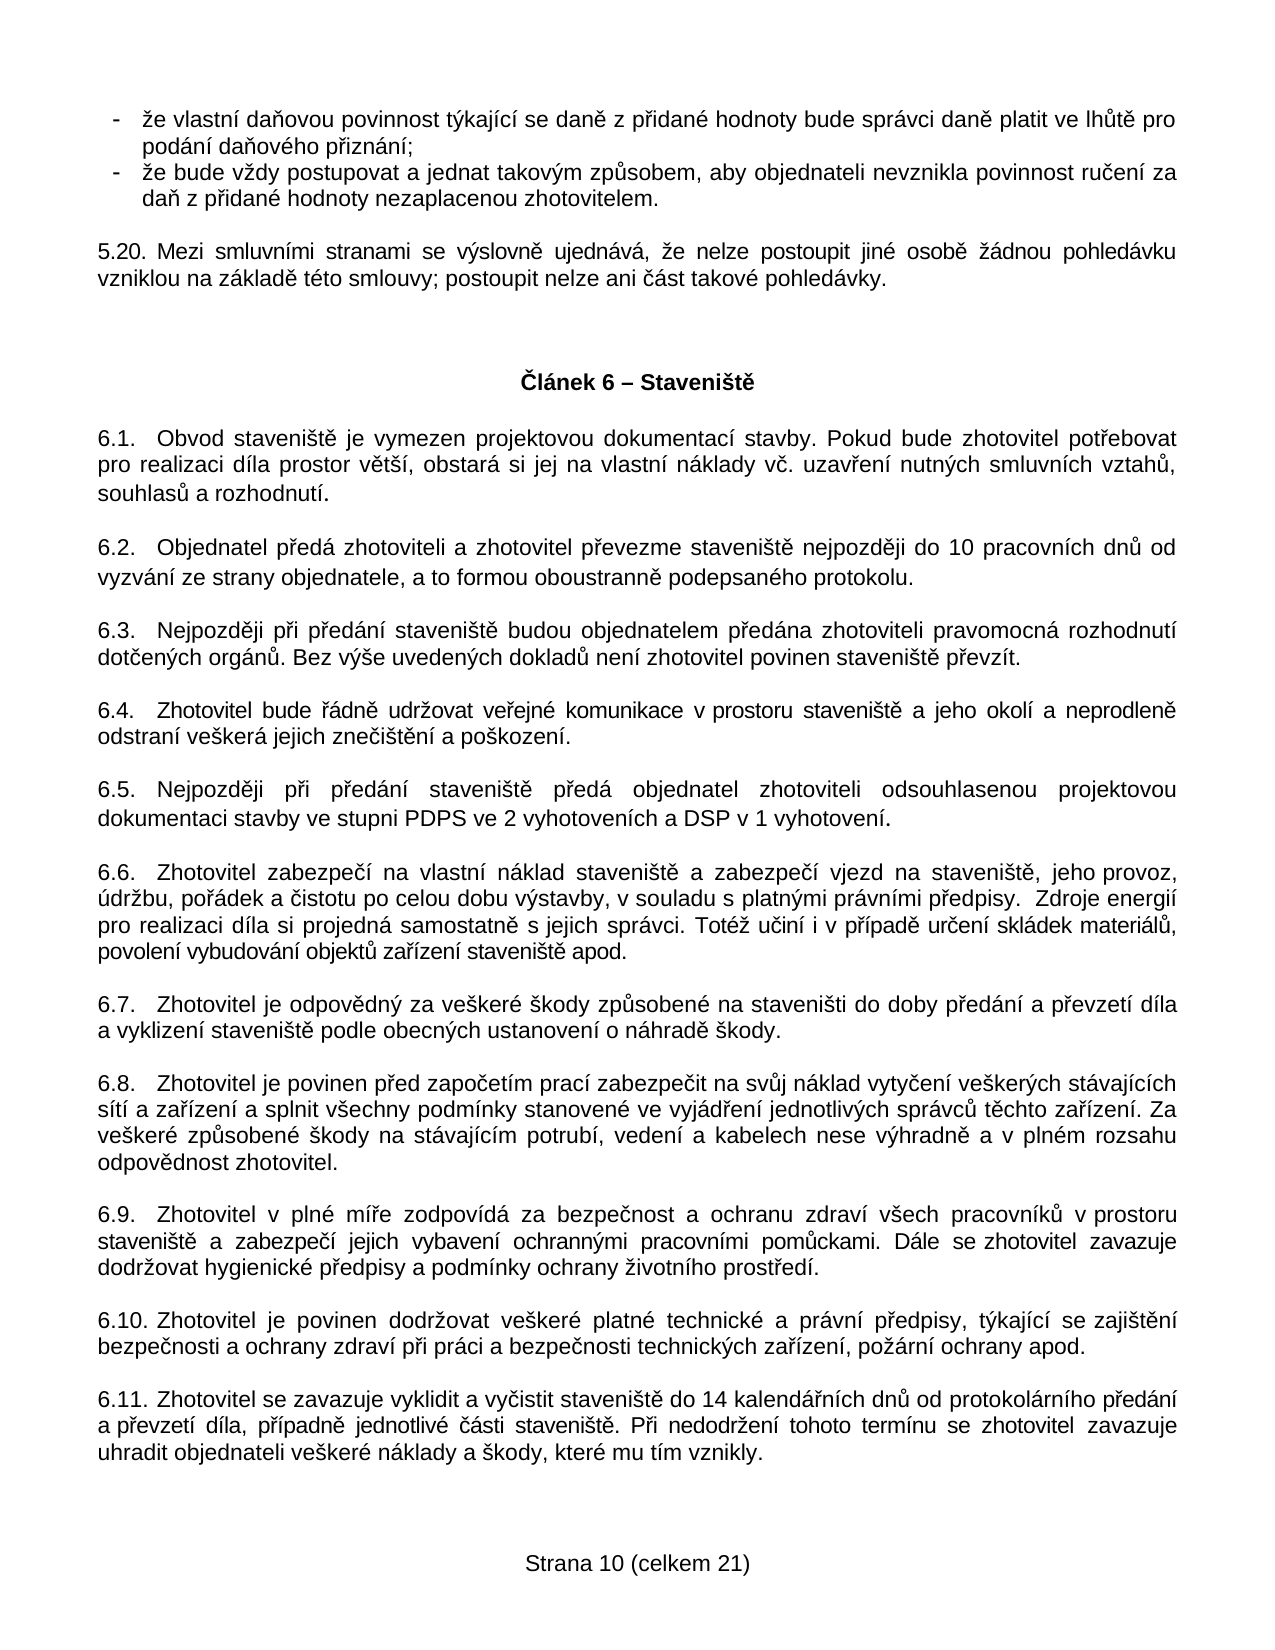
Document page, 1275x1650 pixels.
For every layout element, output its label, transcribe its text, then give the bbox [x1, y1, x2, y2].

list Zhotovitel se zavazuje vyklidit a vyčistit staveniště do 14 kalendářních dnů od protokolárního předání a převzetí díla, případně jednotlivé části staveniště. Při nedodržení tohoto termínu se zhotovitel zavazuje uhradit objednateli veškeré náklady a škody, které mu tím vznikly. [97, 1386, 1177, 1465]
list Obvod staveniště je vymezen projektovou dokumentací stavby. Pokud bude zhotovitel potřebovat pro realizaci díla prostor větší, obstará si jej na vlastní náklady vč. uzavření nutných smluvních vztahů, souhlasů a rozhodnutí. [97, 425, 1177, 508]
list Zhotovitel v plné míře zodpovídá za bezpečnost a ochranu zdraví všech pracovníků v prostoru staveniště a zabezpečí jejich vybavení ochrannými pracovními pomůckami. Dále se zhotovitel zavazuje dodržovat hygienické předpisy a podmínky ochrany životního prostředí. [97, 1201, 1177, 1281]
list Zhotovitel bude řádně udržovat veřejné komunikace v prostoru staveniště a jeho okolí a neprodleně odstraní veškerá jejich znečištění a poškození. [97, 697, 1177, 749]
list že vlastní daňovou povinnost týkající se daně z přidané hodnoty bude správci daně platit ve lhůtě pro podání daňového přiznání; [112, 106, 1177, 159]
list Zhotovitel zabezpečí na vlastní náklad staveniště a zabezpečí vjezd na staveniště, jeho provoz, údržbu, pořádek a čistotu po celou dobu výstavby, v souladu s platnými právními předpisy. Zdroje energií pro realizaci díla si projedná samostatně s jejich správci. Totéž učiní i v případě určení skládek materiálů, povolení vybudování objektů zařízení staveniště apod. [97, 859, 1177, 964]
text Článek 6 – Staveniště [97, 368, 1177, 395]
list Mezi smluvními stranami se výslovně ujednává, že nelze postoupit jiné osobě žádnou pohledávku vzniklou na základě této smlouvy; postoupit nelze ani část takové pohledávky. [97, 238, 1177, 291]
list Nejpozději při předání staveniště budou objednatelem předána zhotoviteli pravomocná rozhodnutí dotčených orgánů. Bez výše uvedených dokladů není zhotovitel povinen staveniště převzít. [97, 617, 1177, 670]
list Zhotovitel je odpovědný za veškeré škody způsobené na staveništi do doby předání a převzetí díla a vyklizení staveniště podle obecných ustanovení o náhradě škody. [97, 991, 1177, 1043]
list Nejpozději při předání staveniště předá objednatel zhotoviteli odsouhlasenou projektovou dokumentaci stavby ve stupni PDPS ve 2 vyhotoveních a DSP v 1 vyhotovení. [97, 776, 1177, 832]
list Zhotovitel je povinen před započetím prací zabezpečit na svůj náklad vytyčení veškerých stávajících sítí a zařízení a splnit všechny podmínky stanovené ve vyjádření jednotlivých správců těchto zařízení. Za veškeré způsobené škody na stávajícím potrubí, vedení a kabelech nese výhradně a v plném rozsahu odpovědnost zhotovitel. [97, 1070, 1177, 1175]
list Zhotovitel je povinen dodržovat veškeré platné technické a právní předpisy, týkající se zajištění bezpečnosti a ochrany zdraví při práci a bezpečnosti technických zařízení, požární ochrany apod. [97, 1307, 1177, 1359]
list Objednatel předá zhotoviteli a zhotovitel převezme staveniště nejpozději do 10 pracovních dnů od vyzvání ze strany objednatele, a to formou oboustranně podepsaného protokolu. [97, 534, 1177, 591]
list že bude vždy postupovat a jednat takovým způsobem, aby objednateli nevznikla povinnost ručení za daň z přidané hodnoty nezaplacenou zhotovitelem. [112, 159, 1177, 212]
